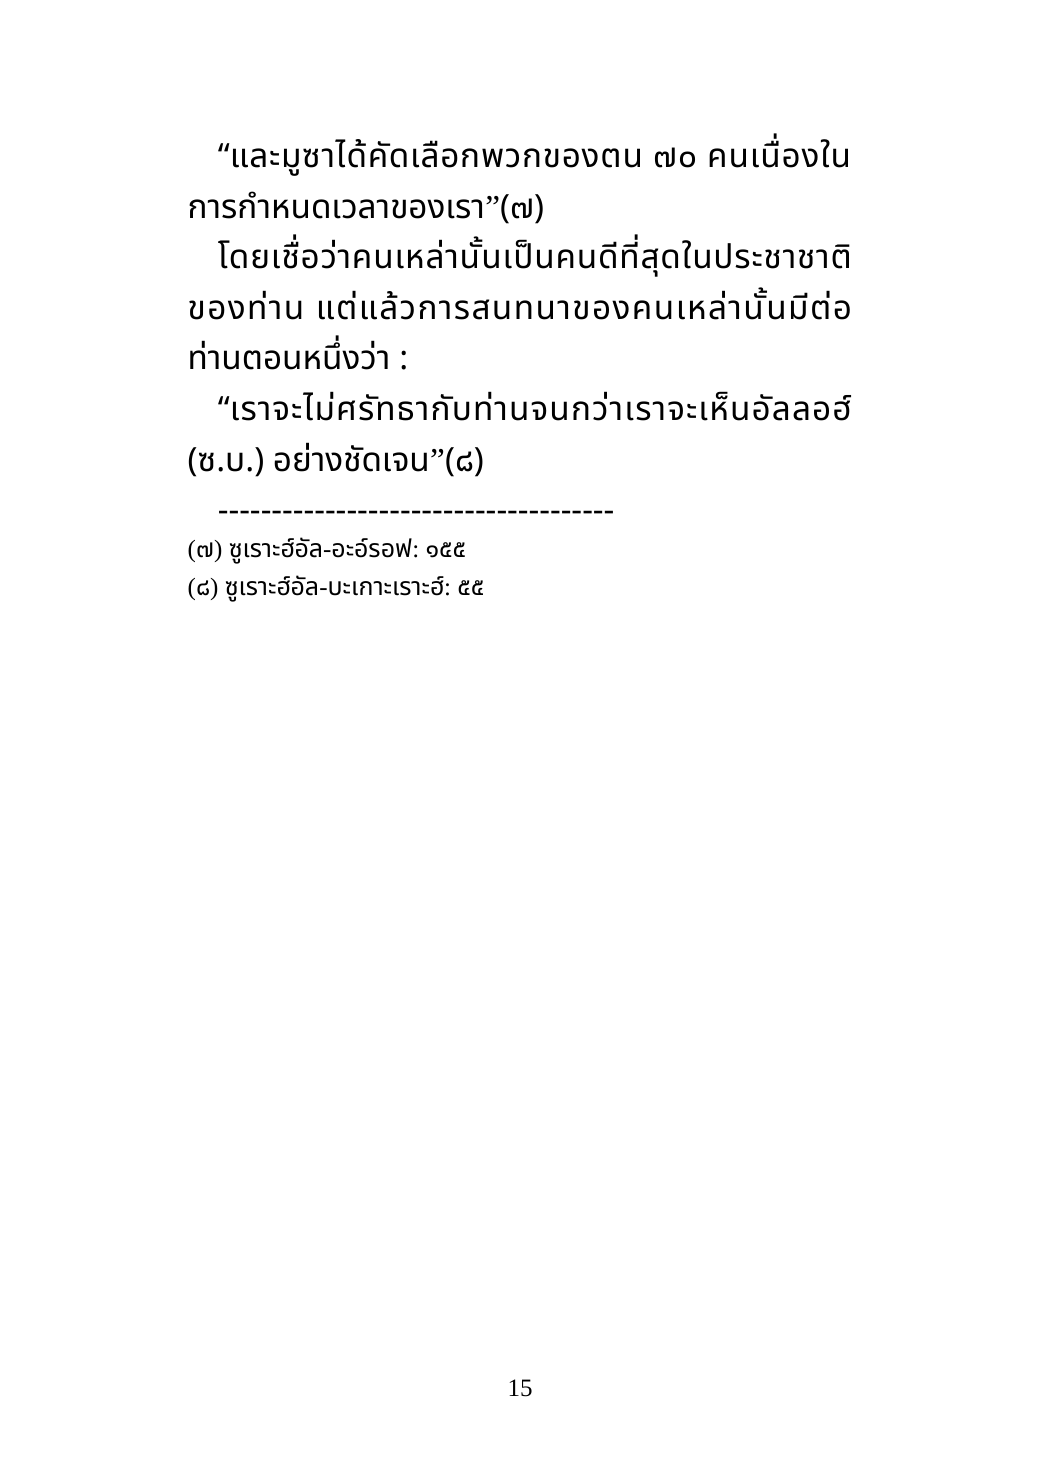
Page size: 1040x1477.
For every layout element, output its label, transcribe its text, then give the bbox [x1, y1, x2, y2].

text โดยเชื่อว่าคนเหล่านั้นเป็นคนดีที่สุดในประชาชาติของท่าน แต่แล้วการสนทนาของคนเหล่านั้นมีต่อท่านตอนหนึ่งว่า : [187, 233, 852, 385]
text (๗) ซูเราะฮ์อัล-อะอ์รอฟ: ๑๕๕ [187, 531, 852, 569]
text “และมูซาได้คัดเลือกพวกของตน ๗๐ คนเนื่องในการกำหนดเวลาของเรา”(๗) [187, 132, 852, 233]
text (๘) ซูเราะฮ์อัล-บะเกาะเราะฮ์: ๕๕ [187, 569, 852, 607]
text ------------------------------------- [187, 486, 852, 531]
text “เราจะไม่ศรัทธากับท่านจนกว่าเราจะเห็นอัลลอฮ์ (ซ.บ.) อย่างชัดเจน”(๘) [187, 385, 852, 486]
